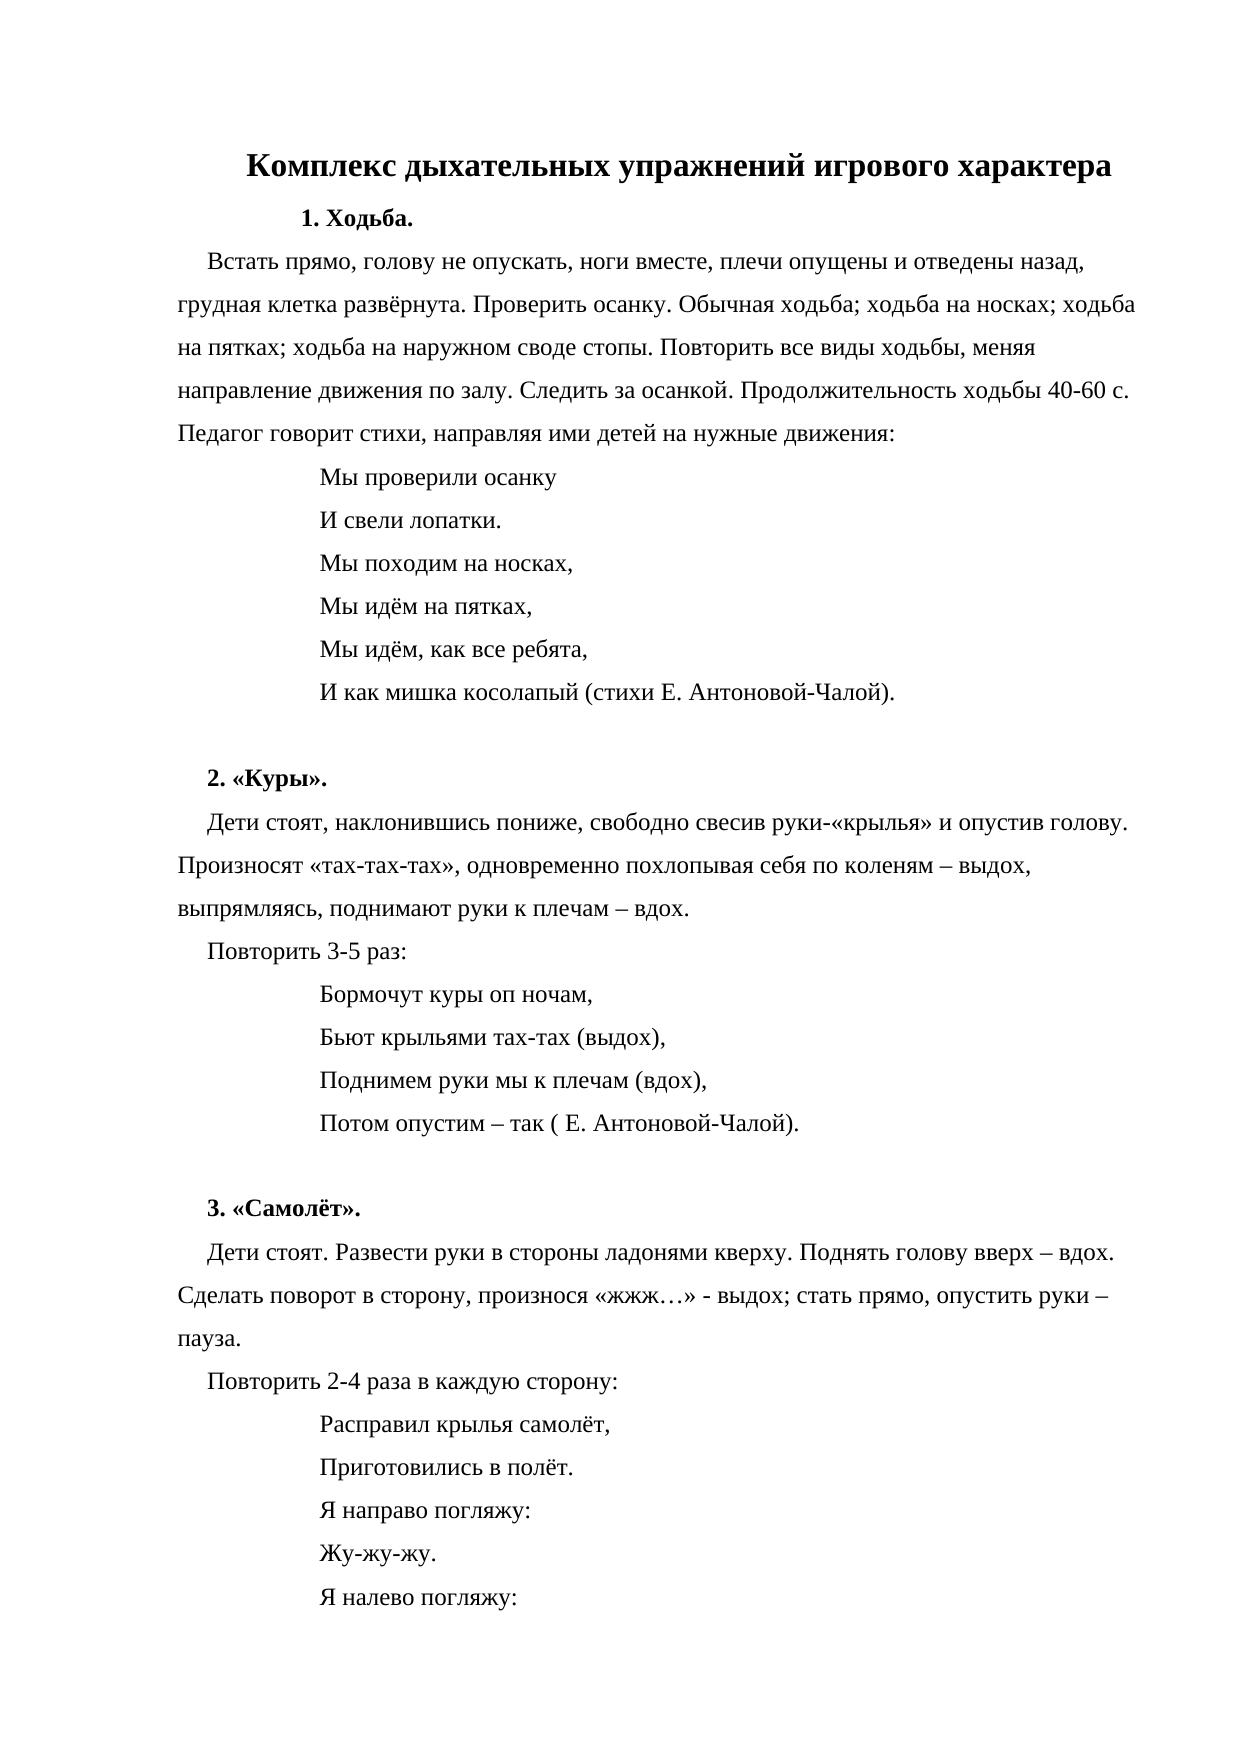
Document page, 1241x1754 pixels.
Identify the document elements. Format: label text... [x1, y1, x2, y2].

text Приготовились в полёт. [177, 1452, 1152, 1481]
text Повторить 3-5 раз: [177, 936, 1152, 965]
text 3. «Самолёт». [177, 1193, 1152, 1222]
text Встать прямо, голову не опускать, ноги вместе, плечи опущены и отведены назад, грудная клетка развёрнута. Проверить осанку. Обычная ходьба; ходьба на носках; ходьба на пятках; ходьба на наружном своде стопы. Повторить все виды ходьбы, меняя направление движения по залу. Следить за осанкой. Продолжительность ходьбы 40-60 с. Педагог говорит стихи, направляя ими детей на нужные движения: [177, 246, 1152, 447]
text Жу-жу-жу. [177, 1538, 1152, 1567]
text Расправил крылья самолёт, [177, 1409, 1152, 1438]
text Я направо погляжу: [177, 1495, 1152, 1524]
text Я налево погляжу: [177, 1582, 1152, 1610]
text Потом опустим – так ( Е. Антоновой-Чалой). [177, 1108, 1152, 1137]
text 2. «Куры». [177, 763, 1152, 792]
text Дети стоят, наклонившись пониже, свободно свесив руки-«крылья» и опустив голову. Произносят «тах-тах-тах», одновременно похлопывая себя по коленям – выдох, выпрямляясь, поднимают руки к плечам – вдох. [177, 807, 1152, 922]
text Мы идём, как все ребята, [177, 634, 1152, 663]
text Мы походим на носках, [177, 548, 1152, 577]
text И свели лопатки. [177, 505, 1152, 533]
text И как мишка косолапый (стихи Е. Антоновой-Чалой). [177, 677, 1152, 706]
text Повторить 2-4 раза в каждую сторону: [177, 1366, 1152, 1395]
text Мы идём на пятках, [177, 591, 1152, 620]
text Комплекс дыхательных упражнений игрового характера [177, 145, 1152, 184]
text Мы проверили осанку [177, 462, 1152, 490]
text 1. Ходьба. [177, 203, 1152, 232]
text Бьют крыльями тах-тах (выдох), [177, 1022, 1152, 1051]
text Бормочут куры оп ночам, [177, 979, 1152, 1008]
text Дети стоят. Развести руки в стороны ладонями кверху. Поднять голову вверх – вдох. Сделать поворот в сторону, произнося «жжж…» - выдох; стать прямо, опустить руки – пауза. [177, 1237, 1152, 1352]
text Поднимем руки мы к плечам (вдох), [177, 1065, 1152, 1094]
